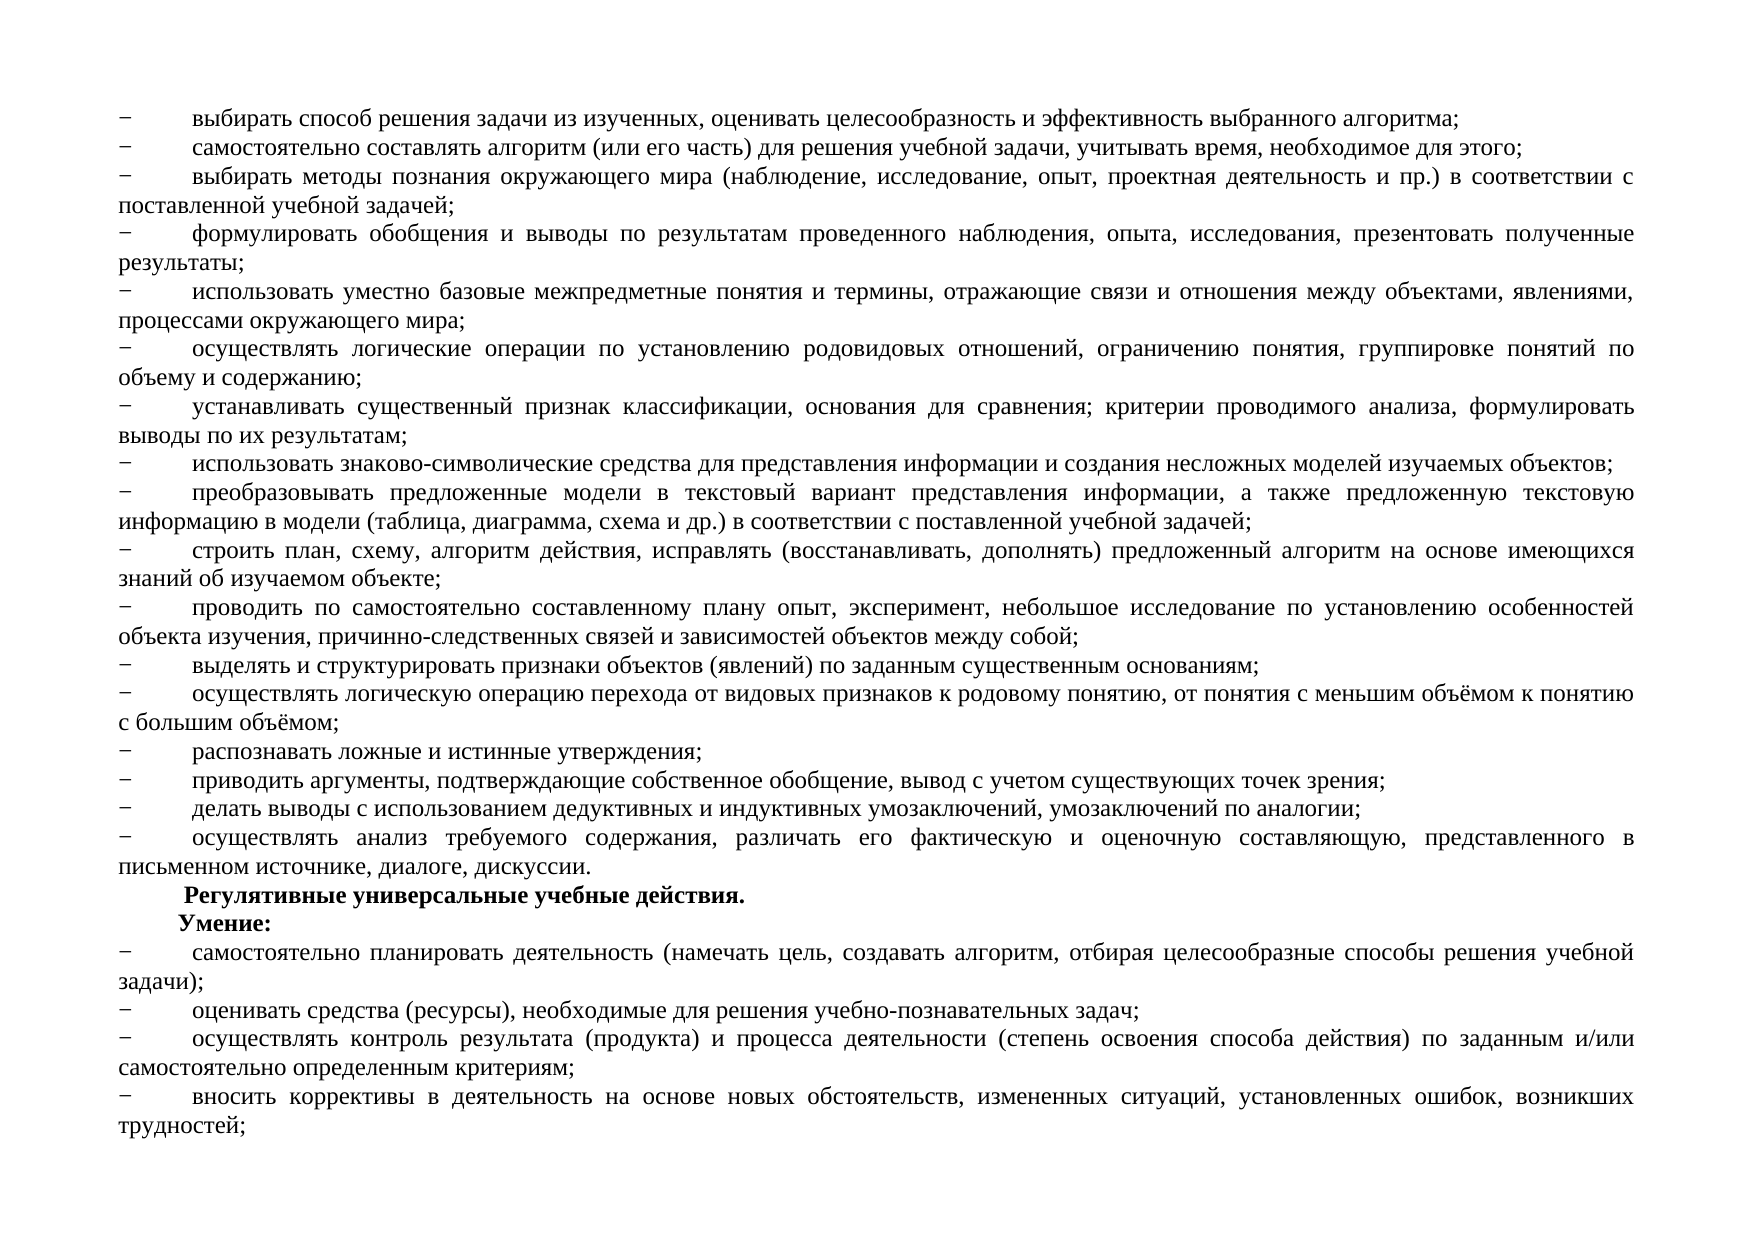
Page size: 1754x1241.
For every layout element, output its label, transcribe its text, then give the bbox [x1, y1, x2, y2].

list выбирать способ решения задачи из изученных, оценивать целесообразность и эффективность выбранного алгоритма; [118, 103, 1636, 132]
text Регулятивные универсальные учебные действия. [177, 880, 1636, 908]
list распознавать ложные и истинные утверждения; [118, 736, 1636, 765]
text Умение: [177, 908, 1636, 937]
list осуществлять контроль результата (продукта) и процесса деятельности (степень освоения способа действия) по заданным и/или самостоятельно определенным критериям; [118, 1023, 1636, 1081]
list делать выводы с использованием дедуктивных и индуктивных умозаключений, умозаключений по аналогии; [118, 793, 1636, 822]
list осуществлять анализ требуемого содержания, различать его фактическую и оценочную составляющую, представленного в письменном источнике, диалоге, дискуссии. [118, 822, 1636, 880]
list использовать знаково-символические средства для представления информации и создания несложных моделей изучаемых объектов; [118, 448, 1636, 477]
list осуществлять логические операции по установлению родовидовых отношений, ограничению понятия, группировке понятий по объему и содержанию; [118, 333, 1636, 391]
list осуществлять логическую операцию перехода от видовых признаков к родовому понятию, от понятия с меньшим объёмом к понятию с большим объёмом; [118, 678, 1636, 736]
list самостоятельно составлять алгоритм (или его часть) для решения учебной задачи, учитывать время, необходимое для этого; [118, 132, 1636, 161]
list выделять и структурировать признаки объектов (явлений) по заданным существенным основаниям; [118, 650, 1636, 678]
list устанавливать существенный признак классификации, основания для сравнения; критерии проводимого анализа, формулировать выводы по их результатам; [118, 391, 1636, 448]
list оценивать средства (ресурсы), необходимые для решения учебно-познавательных задач; [118, 995, 1636, 1023]
list выбирать методы познания окружающего мира (наблюдение, исследование, опыт, проектная деятельность и пр.) в соответствии с поставленной учебной задачей; [118, 161, 1636, 218]
list приводить аргументы, подтверждающие собственное обобщение, вывод с учетом существующих точек зрения; [118, 765, 1636, 793]
list самостоятельно планировать деятельность (намечать цель, создавать алгоритм, отбирая целесообразные способы решения учебной задачи); [118, 937, 1636, 995]
list строить план, схему, алгоритм действия, исправлять (восстанавливать, дополнять) предложенный алгоритм на основе имеющихся знаний об изучаемом объекте; [118, 535, 1636, 592]
list проводить по самостоятельно составленному плану опыт, эксперимент, небольшое исследование по установлению особенностей объекта изучения, причинно-следственных связей и зависимостей объектов между собой; [118, 592, 1636, 650]
list формулировать обобщения и выводы по результатам проведенного наблюдения, опыта, исследования, презентовать полученные результаты; [118, 218, 1636, 276]
list преобразовывать предложенные модели в текстовый вариант представления информации, а также предложенную текстовую информацию в модели (таблица, диаграмма, схема и др.) в соответствии с поставленной учебной задачей; [118, 477, 1636, 535]
list вносить коррективы в деятельность на основе новых обстоятельств, измененных ситуаций, установленных ошибок, возникших трудностей; [118, 1081, 1636, 1138]
list использовать уместно базовые межпредметные понятия и термины, отражающие связи и отношения между объектами, явлениями, процессами окружающего мира; [118, 276, 1636, 333]
